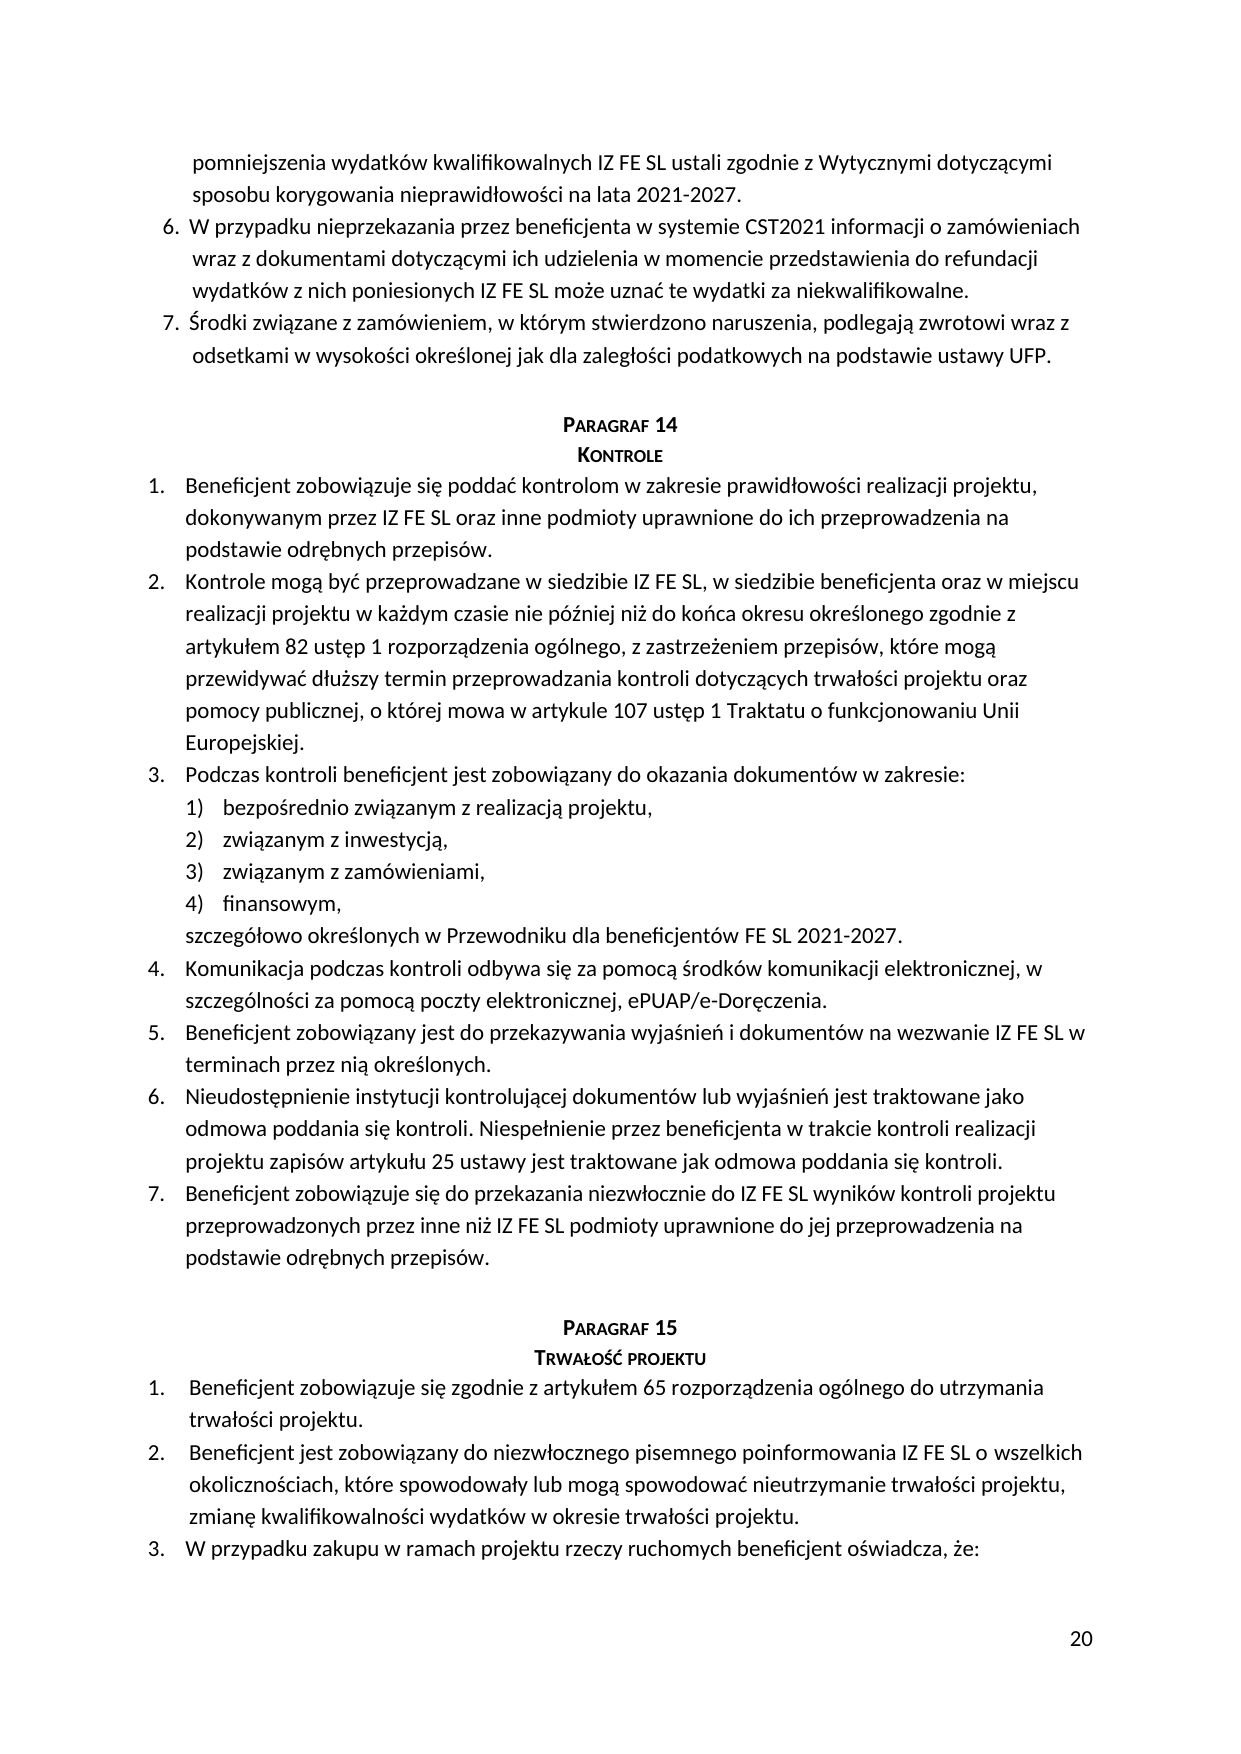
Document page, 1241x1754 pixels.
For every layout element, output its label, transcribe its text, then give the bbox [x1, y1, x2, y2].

list bezpośrednio związanym z realizacją projektu, [185, 793, 1093, 821]
list finansowym, [185, 889, 1093, 917]
list związanym z zamówieniami, [185, 857, 1093, 885]
list Beneficjent jest zobowiązany do niezwłocznego pisemnego poinformowania IZ FE SL o wszelkich okolicznościach, które spowodowały lub mogą spowodować nieutrzymanie trwałości projektu, zmianę kwalifikowalności wydatków w okresie trwałości projektu. [148, 1438, 1093, 1530]
list Nieudostępnienie instytucji kontrolującej dokumentów lub wyjaśnień jest traktowane jako odmowa poddania się kontroli. Niespełnienie przez beneficjenta w trakcie kontroli realizacji projektu zapisów artykułu 25 ustawy jest traktowane jak odmowa poddania się kontroli. [148, 1082, 1093, 1175]
list Beneficjent zobowiązany jest do przekazywania wyjaśnień i dokumentów na wezwanie IZ FE SL w terminach przez nią określonych. [148, 1018, 1093, 1078]
list Beneficjent zobowiązuje się zgodnie z artykułem 65 rozporządzenia ogólnego do utrzymania trwałości projektu. [148, 1373, 1093, 1434]
list W przypadku nieprzekazania przez beneficjenta w systemie CST2021 informacji o zamówieniach wraz z dokumentami dotyczącymi ich udzielenia w momencie przedstawienia do refundacji wydatków z nich poniesionych IZ FE SL może uznać te wydatki za niekwalifikowalne. [162, 212, 1093, 304]
text szczegółowo określonych w Przewodniku dla beneficjentów FE SL 2021-2027. [185, 921, 1093, 949]
list W przypadku zakupu w ramach projektu rzeczy ruchomych beneficjent oświadcza, że: [148, 1534, 1093, 1562]
list związanym z inwestycją, [185, 825, 1093, 853]
list Beneficjent zobowiązuje się do przekazania niezwłocznie do IZ FE SL wyników kontroli projektu przeprowadzonych przez inne niż IZ FE SL podmioty uprawnione do jej przeprowadzenia na podstawie odrębnych przepisów. [148, 1179, 1093, 1271]
list Kontrole mogą być przeprowadzane w siedzibie IZ FE SL, w siedzibie beneficjenta oraz w miejscu realizacji projektu w każdym czasie nie później niż do końca okresu określonego zgodnie z artykułem 82 ustęp 1 rozporządzenia ogólnego, z zastrzeżeniem przepisów, które mogą przewidywać dłuższy termin przeprowadzania kontroli dotyczących trwałości projektu oraz pomocy publicznej, o której mowa w artykule 107 ustęp 1 Traktatu o funkcjonowaniu Unii Europejskiej. [148, 567, 1093, 756]
list Podczas kontroli beneficjent jest zobowiązany do okazania dokumentów w zakresie: [148, 761, 1093, 788]
list Beneficjent zobowiązuje się poddać kontrolom w zakresie prawidłowości realizacji projektu, dokonywanym przez IZ FE SL oraz inne podmioty uprawnione do ich przeprowadzenia na podstawie odrębnych przepisów. [148, 471, 1093, 563]
subtitle Paragraf 14 Kontrole [148, 410, 1093, 469]
subtitle Paragraf 15 Trwałość projektu [148, 1313, 1093, 1371]
list Środki związane z zamówieniem, w którym stwierdzono naruszenia, podlegają zwrotowi wraz z odsetkami w wysokości określonej jak dla zaległości podatkowych na podstawie ustawy UFP. [162, 308, 1093, 369]
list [162, 148, 1093, 208]
list Komunikacja podczas kontroli odbywa się za pomocą środków komunikacji elektronicznej, w szczególności za pomocą poczty elektronicznej, ePUAP/e-Doręczenia. [148, 954, 1093, 1014]
